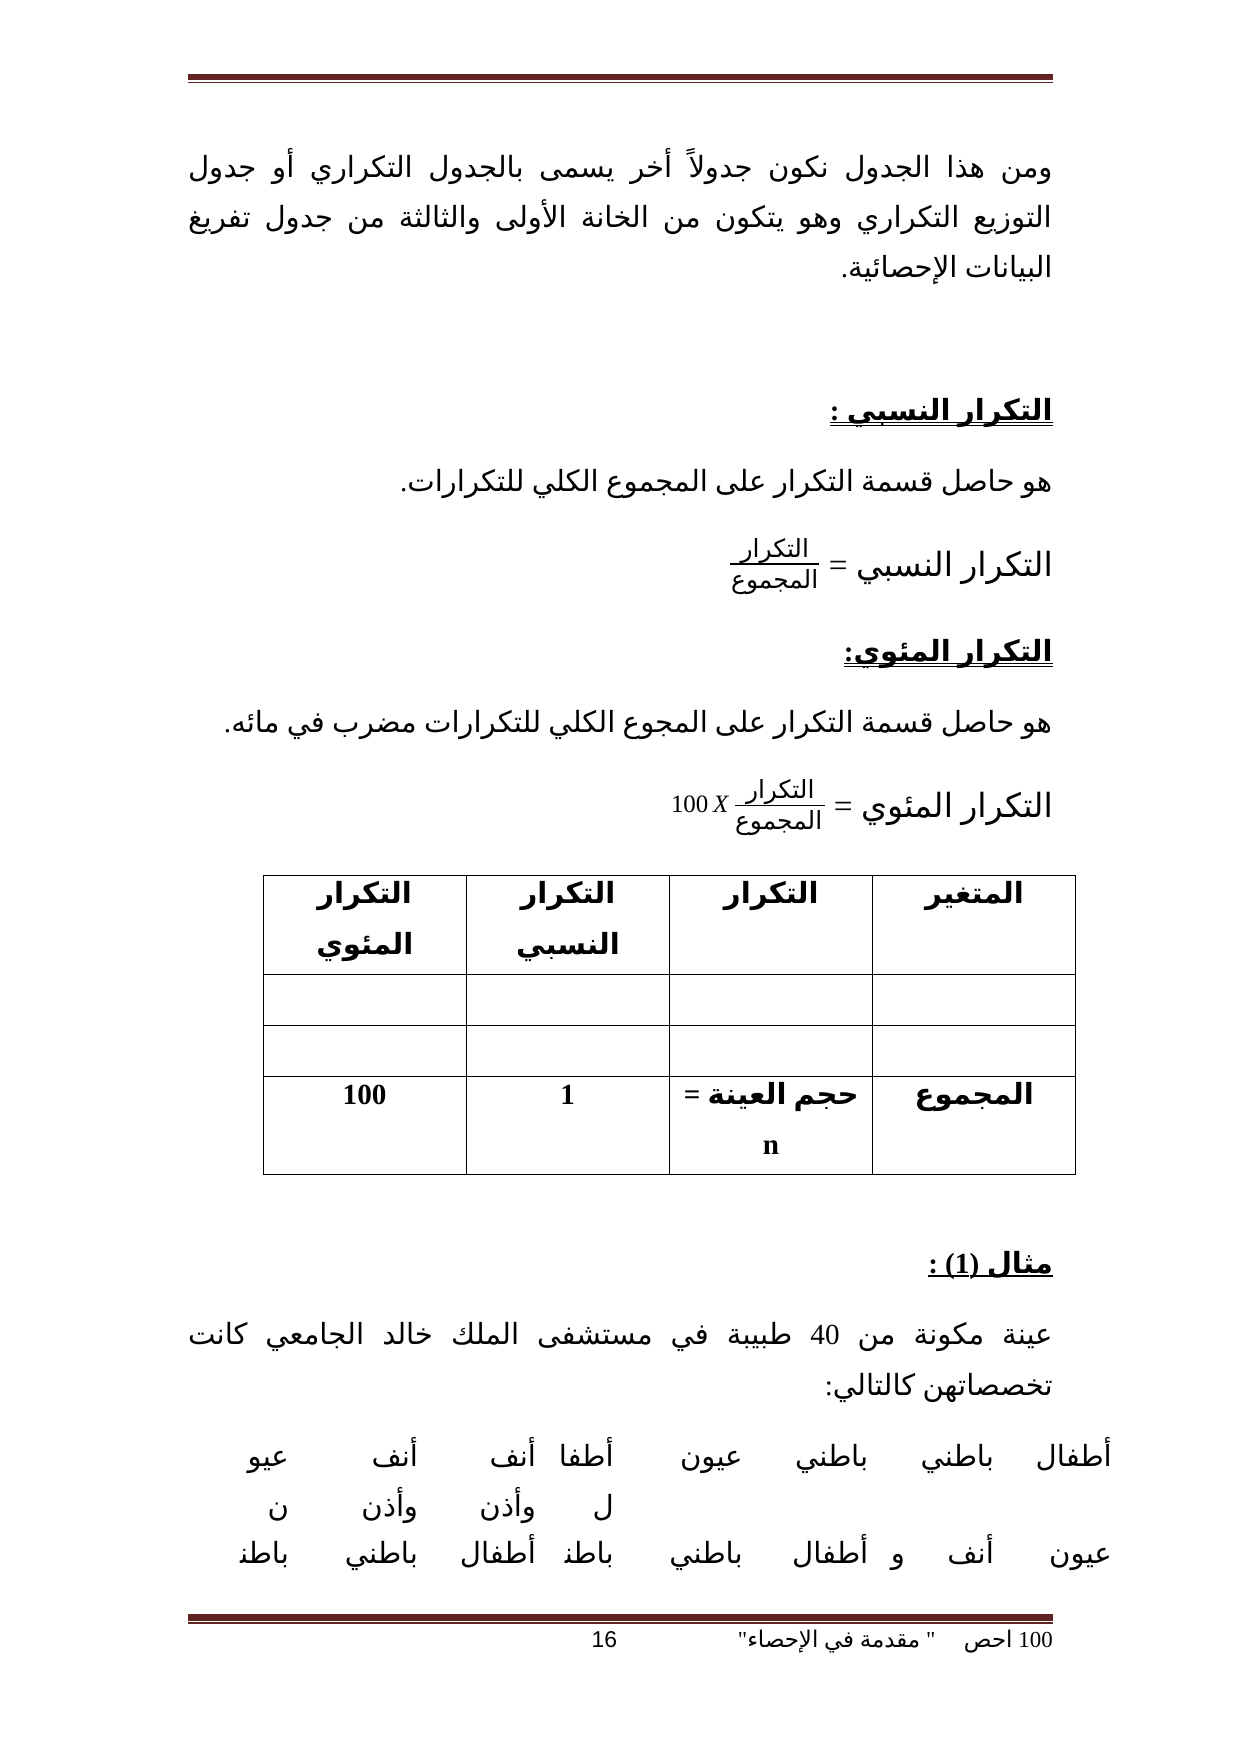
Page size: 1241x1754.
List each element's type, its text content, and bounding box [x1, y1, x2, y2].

table_cell [264, 1026, 466, 1076]
text مثال (1) : [187, 1246, 1053, 1280]
table_cell [264, 975, 466, 1025]
table_cell 100 [264, 1077, 466, 1174]
table_cell [873, 975, 1075, 1025]
table_cell أنف و أذن [880, 1536, 1005, 1582]
table_cell باطني [547, 1536, 625, 1582]
table_header التكرار النسبي [467, 876, 669, 973]
table_cell 1 [467, 1077, 669, 1174]
table_cell [467, 1026, 669, 1076]
text التكرار النسبي : [187, 393, 1053, 426]
table_cell [670, 1026, 872, 1076]
table_cell باطني [300, 1536, 429, 1582]
text التكرار المئوي: [187, 634, 1053, 668]
table_header المتغير [873, 876, 1075, 973]
text هو حاصل قسمة التكرار على المجوع الكلي للتكرارات مضرب في مائه. [187, 705, 1053, 739]
table_cell حجم العينة = n [670, 1077, 872, 1174]
table_header أنف وأذن [429, 1439, 547, 1536]
table_cell [467, 975, 669, 1025]
table_cell أطفال [754, 1536, 879, 1582]
table_header أطفال [547, 1439, 625, 1536]
table_cell باطني [222, 1536, 300, 1582]
table_cell المجموع [873, 1077, 1075, 1174]
text التكرار المئوي = [187, 776, 1053, 835]
table_header عيون [625, 1439, 754, 1536]
table_header أطفال [1005, 1439, 1123, 1536]
table_header أنف وأذن [300, 1439, 429, 1536]
table_header باطني [754, 1439, 879, 1536]
table_header عيون [222, 1439, 300, 1536]
table_header باطني [880, 1439, 1005, 1536]
table_cell باطني [625, 1536, 754, 1582]
table_header التكرار [670, 876, 872, 973]
table_cell [873, 1026, 1075, 1076]
table_header التكرار المئوي [264, 876, 466, 973]
table_cell أطفال [429, 1536, 547, 1582]
table_cell [670, 975, 872, 1025]
text هو حاصل قسمة التكرار على المجموع الكلي للتكرارات. [187, 464, 1053, 498]
table_cell عيون [1005, 1536, 1123, 1582]
text عينة مكونة من 40 طبيبة في مستشفى الملك خالد الجامعي كانت تخصصاتهن كالتالي: [187, 1317, 1053, 1401]
text التكرار النسبي = [187, 535, 1053, 594]
text ومن هذا الجدول نكون جدولاً أخر يسمى بالجدول التكراري أو جدول التوزيع التكراري وهو يتكون من الخانة الأولى والثالثة من جدول تفريغ البيانات الإحصائية. [187, 150, 1053, 284]
